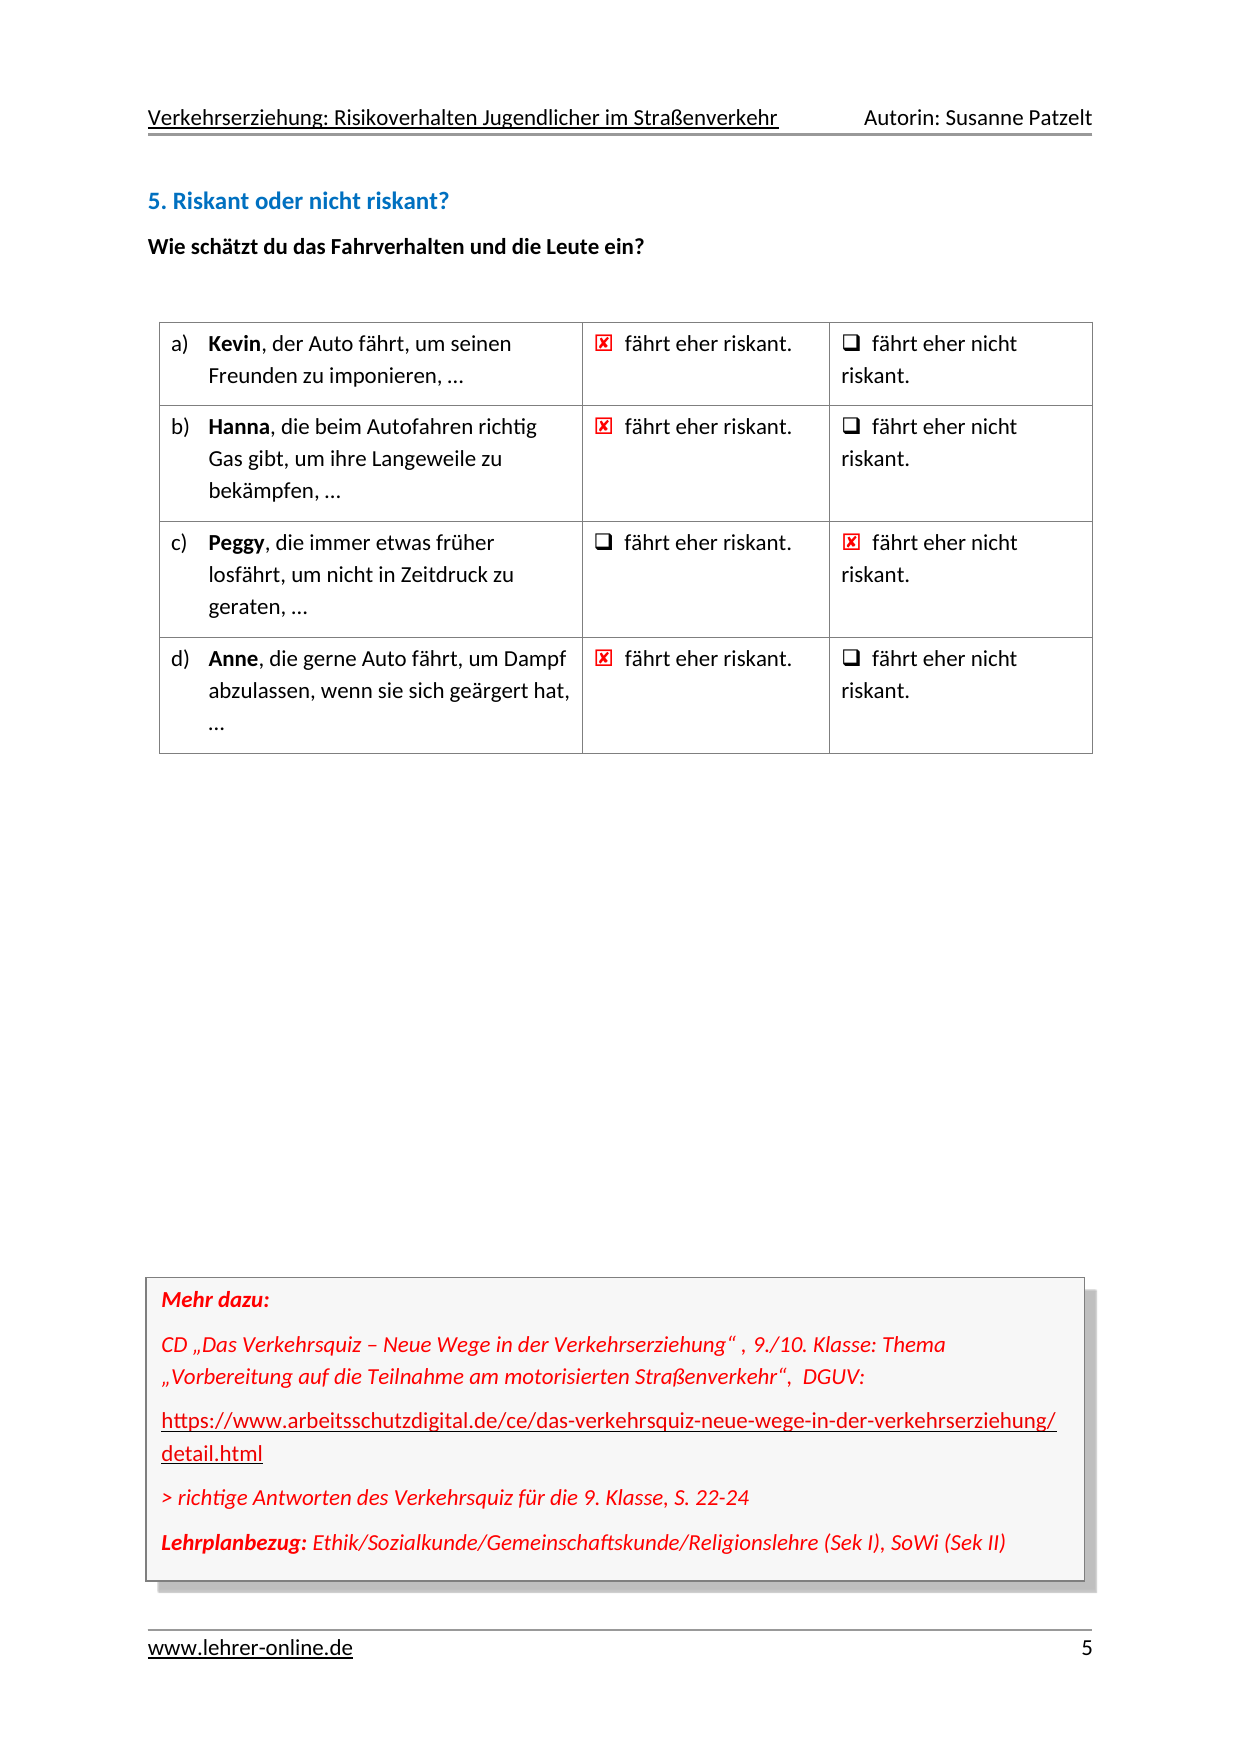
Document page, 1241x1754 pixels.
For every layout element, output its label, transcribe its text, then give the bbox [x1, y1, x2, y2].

table_cell fährt eher nicht riskant. [830, 638, 1092, 752]
table_cell Anne, die gerne Auto fährt, um Dampf abzulassen, wenn sie sich geärgert hat, … [160, 638, 582, 752]
table_cell Hanna, die beim Autofahren richtig Gas gibt, um ihre Langeweile zu bekämpfen, … [160, 406, 582, 521]
text 5. Riskant oder nicht riskant? [148, 185, 1092, 215]
text Wie schätzt du das Fahrverhalten und die Leute ein? [148, 232, 1092, 260]
table_cell fährt eher nicht riskant. [830, 522, 1092, 637]
table_header fährt eher nicht riskant. [830, 323, 1092, 405]
table_cell fährt eher nicht riskant. [830, 406, 1092, 521]
table_cell fährt eher riskant. [583, 522, 829, 637]
table_cell fährt eher riskant. [583, 406, 829, 521]
table_header fährt eher riskant. [583, 323, 829, 405]
table_header Kevin, der Auto fährt, um seinen Freunden zu imponieren, … [160, 323, 582, 405]
table_cell Peggy, die immer etwas früher losfährt, um nicht in Zeitdruck zu geraten, … [160, 522, 582, 637]
table_cell fährt eher riskant. [583, 638, 829, 752]
